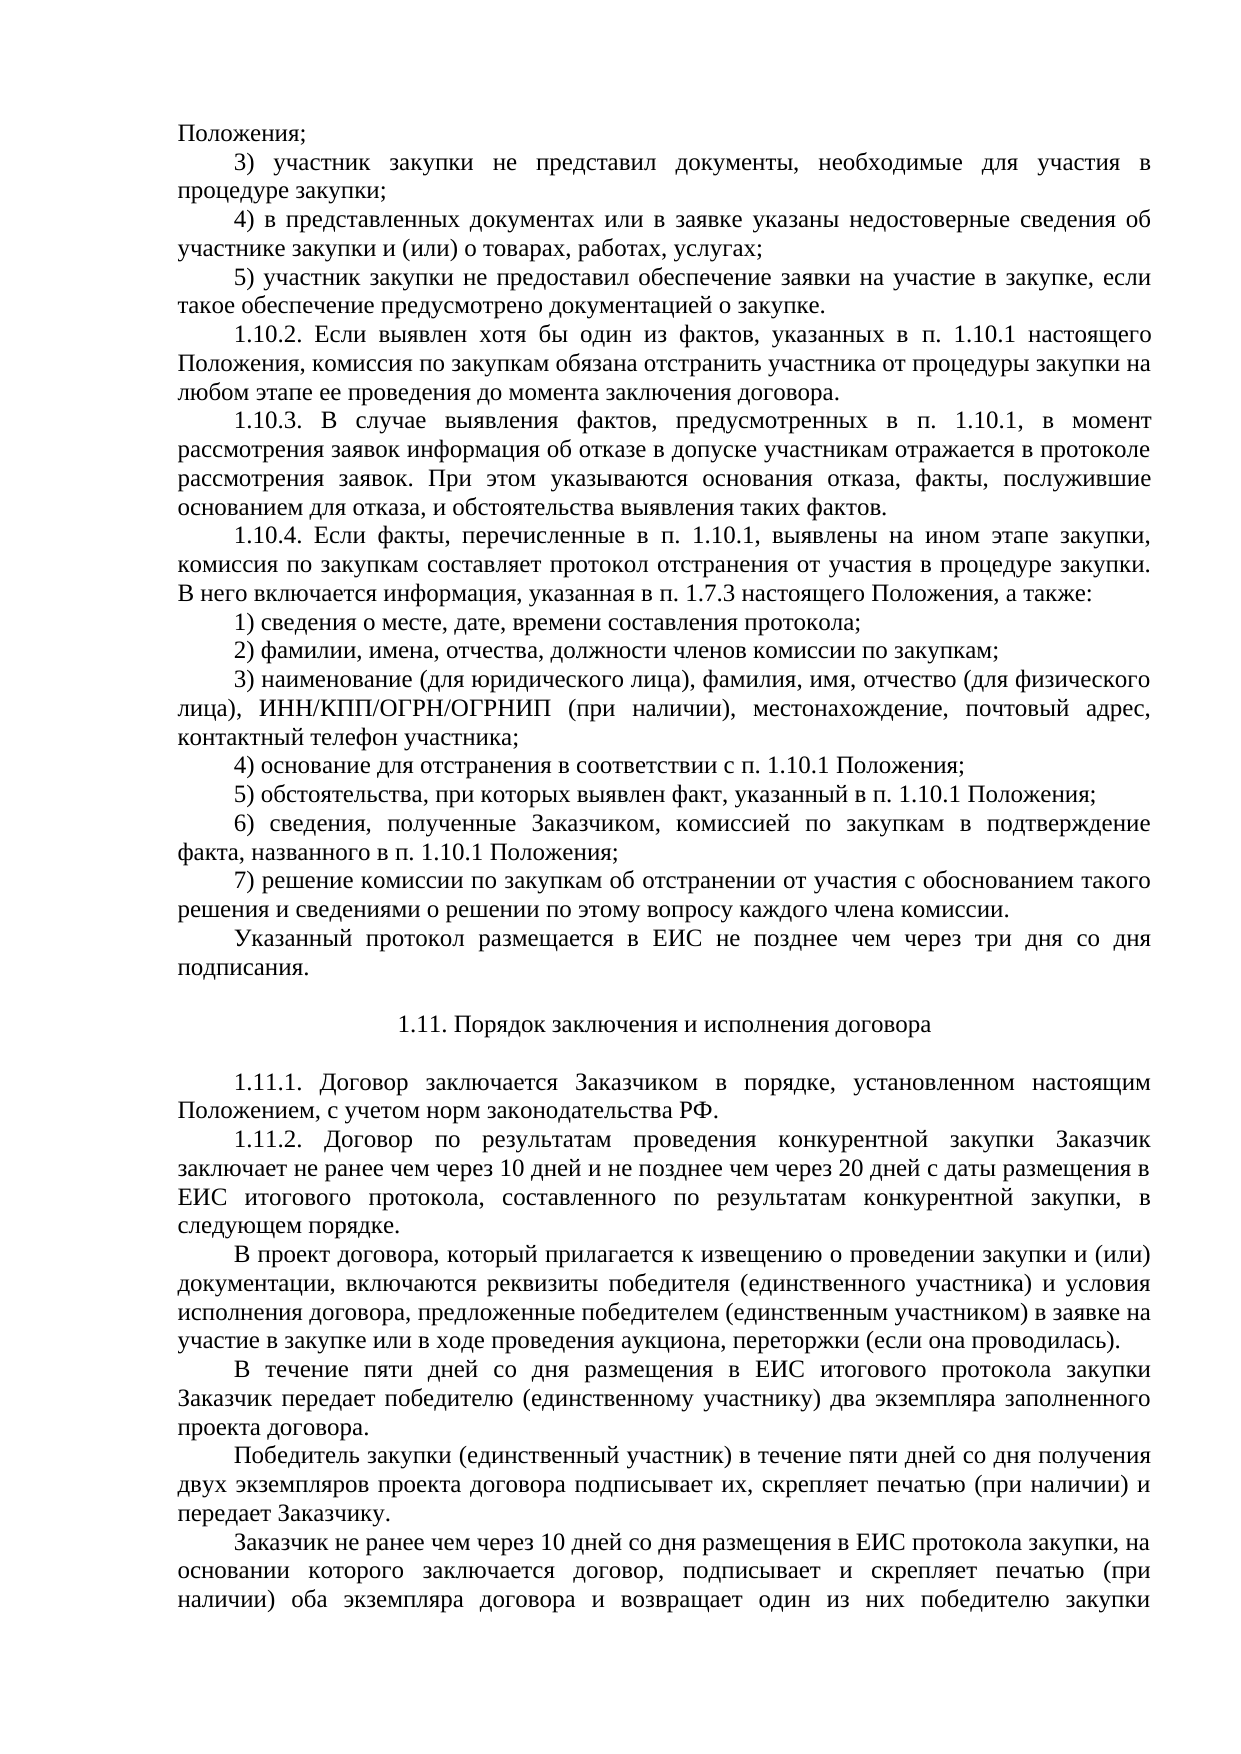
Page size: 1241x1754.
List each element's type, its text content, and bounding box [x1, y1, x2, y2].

text 6) сведения, полученные Заказчиком, комиссией по закупкам в подтверждение факта, названного в п. 1.10.1 Положения; [177, 808, 1152, 866]
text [177, 1527, 1152, 1613]
text 7) решение комиссии по закупкам об отстранении от участия с обоснованием такого решения и сведениями о решении по этому вопросу каждого члена комиссии. [177, 866, 1152, 923]
text В проект договора, который прилагается к извещению о проведении закупки и (или) документации, включаются реквизиты победителя (единственного участника) и условия исполнения договора, предложенные победителем (единственным участником) в заявке на участие в закупке или в ходе проведения аукциона, переторжки (если она проводилась). [177, 1239, 1152, 1354]
text 1.10.4. Если факты, перечисленные в п. 1.10.1, выявлены на ином этапе закупки, комиссия по закупкам составляет протокол отстранения от участия в процедуре закупки. В него включается информация, указанная в п. 1.7.3 настоящего Положения, а также: [177, 521, 1152, 607]
text 4) основание для отстранения в соответствии с п. 1.10.1 Положения; [177, 751, 1152, 779]
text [177, 118, 1152, 147]
text 2) фамилии, имена, отчества, должности членов комиссии по закупкам; [177, 636, 1152, 664]
text 3) наименование (для юридического лица), фамилия, имя, отчество (для физического лица), ИНН/КПП/ОГРН/ОГРНИП (при наличии), местонахождение, почтовый адрес, контактный телефон участника; [177, 664, 1152, 751]
text 5) участник закупки не предоставил обеспечение заявки на участие в закупке, если такое обеспечение предусмотрено документацией о закупке. [177, 262, 1152, 319]
text 1.10.3. В случае выявления фактов, предусмотренных в п. 1.10.1, в момент рассмотрения заявок информация об отказе в допуске участникам отражается в протоколе рассмотрения заявок. При этом указываются основания отказа, факты, послужившие основанием для отказа, и обстоятельства выявления таких фактов. [177, 406, 1152, 521]
text 1.11.2. Договор по результатам проведения конкурентной закупки Заказчик заключает не ранее чем через 10 дней и не позднее чем через 20 дней с даты размещения в ЕИС итогового протокола, составленного по результатам конкурентной закупки, в следующем порядке. [177, 1124, 1152, 1239]
text 3) участник закупки не представил документы, необходимые для участия в процедуре закупки; [177, 147, 1152, 204]
text 1.11.1. Договор заключается Заказчиком в порядке, установленном настоящим Положением, с учетом норм законодательства РФ. [177, 1067, 1152, 1124]
text 1.10.2. Если выявлен хотя бы один из фактов, указанных в п. 1.10.1 настоящего Положения, комиссия по закупкам обязана отстранить участника от процедуры закупки на любом этапе ее проведения до момента заключения договора. [177, 319, 1152, 406]
text 1.11. Порядок заключения и исполнения договора [177, 1009, 1152, 1038]
text Победитель закупки (единственный участник) в течение пяти дней со дня получения двух экземпляров проекта договора подписывает их, скрепляет печатью (при наличии) и передает Заказчику. [177, 1441, 1152, 1527]
text 4) в представленных документах или в заявке указаны недостоверные сведения об участнике закупки и (или) о товарах, работах, услугах; [177, 204, 1152, 262]
text Указанный протокол размещается в ЕИС не позднее чем через три дня со дня подписания. [177, 923, 1152, 981]
text 1) сведения о месте, дате, времени составления протокола; [177, 607, 1152, 636]
text В течение пяти дней со дня размещения в ЕИС итогового протокола закупки Заказчик передает победителю (единственному участнику) два экземпляра заполненного проекта договора. [177, 1354, 1152, 1441]
text 5) обстоятельства, при которых выявлен факт, указанный в п. 1.10.1 Положения; [177, 779, 1152, 808]
